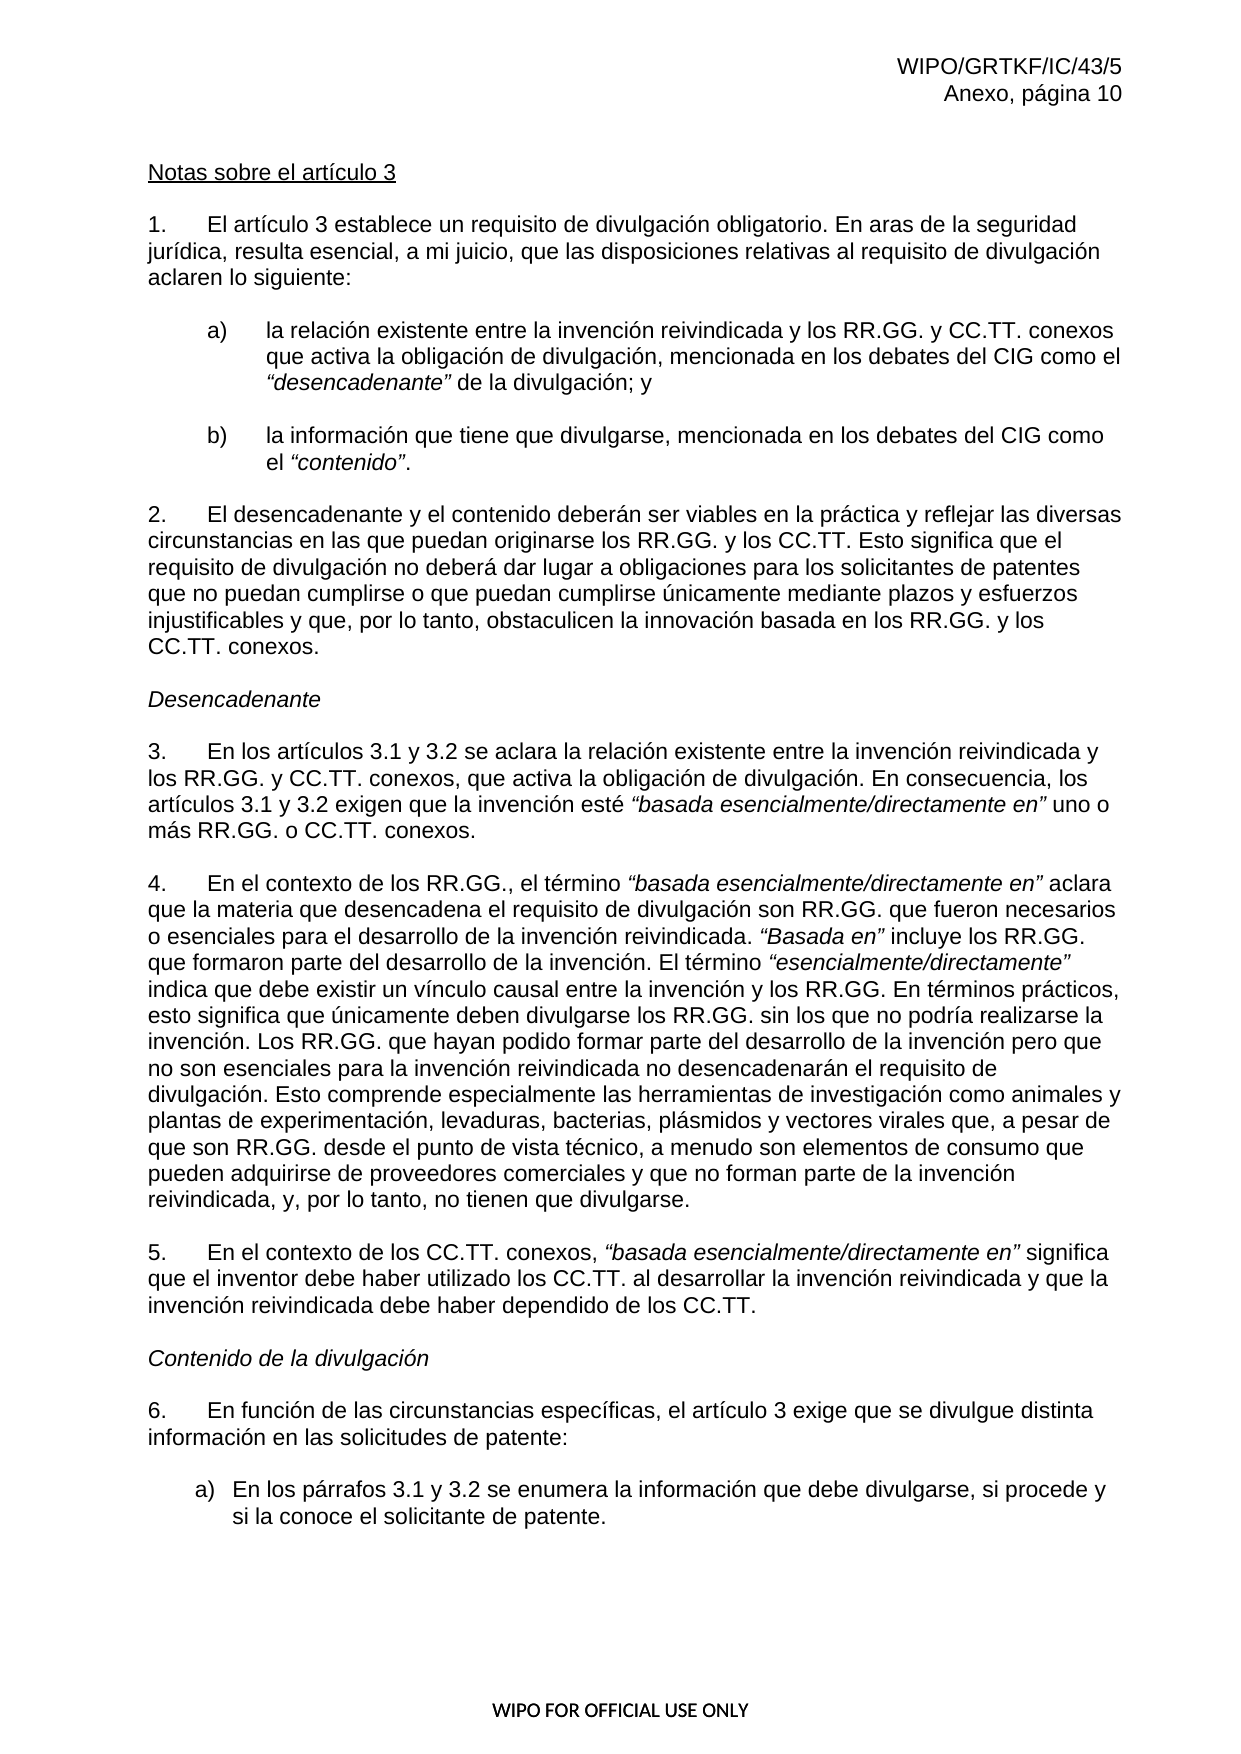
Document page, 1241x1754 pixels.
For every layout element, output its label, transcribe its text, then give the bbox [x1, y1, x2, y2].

text 4. En el contexto de los RR.GG., el término “basada esencialmente/directamente en” aclara que la materia que desencadena el requisito de divulgación son RR.GG. que fueron necesarios o esenciales para el desarrollo de la invención reivindicada. “Basada en” incluye los RR.GG. que formaron parte del desarrollo de la invención. El término “esencialmente/directamente” indica que debe existir un vínculo causal entre la invención y los RR.GG. En términos prácticos, esto significa que únicamente deben divulgarse los RR.GG. sin los que no podría realizarse la invención. Los RR.GG. que hayan podido formar parte del desarrollo de la invención pero que no son esenciales para la invención reivindicada no desencadenarán el requisito de divulgación. Esto comprende especialmente las herramientas de investigación como animales y plantas de experimentación, levaduras, bacterias, plásmidos y vectores virales que, a pesar de que son RR.GG. desde el punto de vista técnico, a menudo son elementos de consumo que pueden adquirirse de proveedores comerciales y que no forman parte de la invención reivindicada, y, por lo tanto, no tienen que divulgarse. [148, 870, 1122, 1213]
list la información que tiene que divulgarse, mencionada en los debates del CIG como el “contenido”. [207, 422, 1122, 475]
list la relación existente entre la invención reivindicada y los RR.GG. y CC.TT. conexos que activa la obligación de divulgación, mencionada en los debates del CIG como el “desencadenante” de la divulgación; y [207, 317, 1122, 396]
text 5. En el contexto de los CC.TT. conexos, “basada esencialmente/directamente en” significa que el inventor debe haber utilizado los CC.TT. al desarrollar la invención reivindicada y que la invención reivindicada debe haber dependido de los CC.TT. [148, 1239, 1122, 1318]
text Contenido de la divulgación [148, 1344, 1122, 1371]
text 2. El desencadenante y el contenido deberán ser viables en la práctica y reflejar las diversas circunstancias en las que puedan originarse los RR.GG. y los CC.TT. Esto significa que el requisito de divulgación no deberá dar lugar a obligaciones para los solicitantes de patentes que no puedan cumplirse o que puedan cumplirse únicamente mediante plazos y esfuerzos injustificables y que, por lo tanto, obstaculicen la innovación basada en los RR.GG. y los CC.TT. conexos. [148, 501, 1122, 659]
text 3. En los artículos 3.1 y 3.2 se aclara la relación existente entre la invención reivindicada y los RR.GG. y CC.TT. conexos, que activa la obligación de divulgación. En consecuencia, los artículos 3.1 y 3.2 exigen que la invención esté “basada esencialmente/directamente en” uno o más RR.GG. o CC.TT. conexos. [148, 738, 1122, 844]
text 6. En función de las circunstancias específicas, el artículo 3 exige que se divulgue distinta información en las solicitudes de patente: [148, 1397, 1122, 1450]
list En los párrafos 3.1 y 3.2 se enumera la información que debe divulgarse, si procede y si la conoce el solicitante de patente. [194, 1476, 1122, 1529]
text Desencadenante [148, 686, 1122, 712]
text 1. El artículo 3 establece un requisito de divulgación obligatorio. En aras de la seguridad jurídica, resulta esencial, a mi juicio, que las disposiciones relativas al requisito de divulgación aclaren lo siguiente: [148, 211, 1122, 290]
text Notas sobre el artículo 3 [148, 158, 1122, 185]
